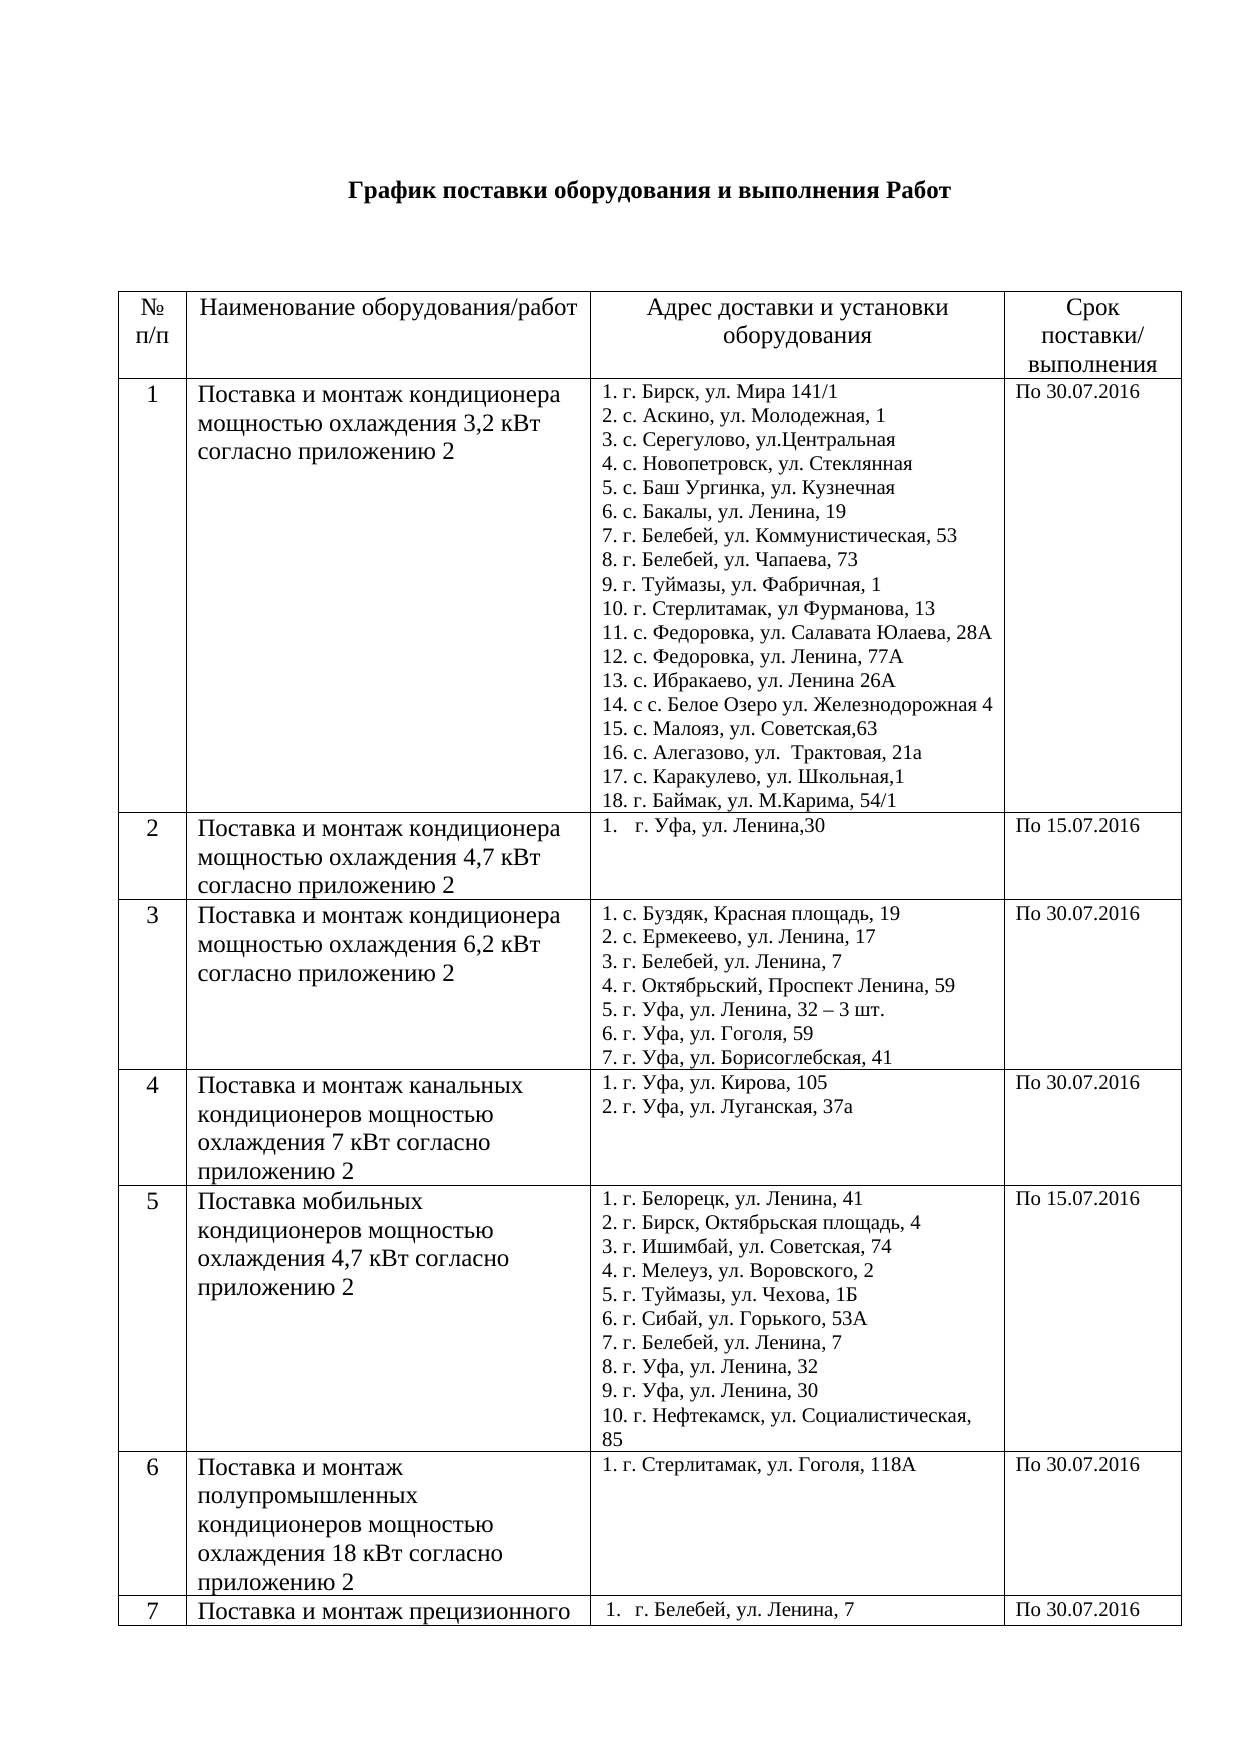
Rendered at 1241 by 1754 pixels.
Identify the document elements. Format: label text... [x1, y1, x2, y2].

text График поставки оборудования и выполнения Работ [118, 176, 1181, 204]
table_cell 1. г. Бирск, ул. Мира 141/1 2. с. Аскино, ул. Молодежная, 1 3. с. Серегулово, ул.Центральная 4. с. Новопетровск, ул. Стеклянная 5. с. Баш Ургинка, ул. Кузнечная 6. с. Бакалы, ул. Ленина, 19 7. г. Белебей, ул. Коммунистическая, 53 8. г. Белебей, ул. Чапаева, 73 9. г. Туймазы, ул. Фабричная, 1 10. г. Стерлитамак, ул Фурманова, 13 11. с. Федоровка, ул. Салавата Юлаева, 28А 12. с. Федоровка, ул. Ленина, 77А 13. с. Ибракаево, ул. Ленина 26А 14. с с. Белое Озеро ул. Железнодорожная 4 15. с. Малояз, ул. Советская,63 16. с. Алегазово, ул. Трактовая, 21а 17. с. Каракулево, ул. Школьная,1 18. г. Баймак, ул. М.Карима, 54/1 [591, 379, 1004, 812]
table_header № п/п [119, 292, 186, 378]
table_cell Поставка и монтаж кондиционера мощностью охлаждения 3,2 кВт согласно приложению 2 [187, 379, 590, 812]
table_cell 6 [119, 1452, 186, 1595]
table_cell По 15.07.2016 [1005, 1186, 1181, 1451]
table_cell 2 [119, 813, 186, 899]
table_cell По 30.07.2016 [1005, 1596, 1181, 1625]
table_cell 7 [119, 1596, 186, 1625]
table_cell 4 [119, 1070, 186, 1185]
table_cell Поставка и монтаж кондиционера мощностью охлаждения 4,7 кВт согласно приложению 2 [187, 813, 590, 899]
table_cell Поставка мобильных кондиционеров мощностью охлаждения 4,7 кВт согласно приложению 2 [187, 1186, 590, 1451]
table_cell 1. г. Уфа, ул. Кирова, 105 2. г. Уфа, ул. Луганская, 37а [591, 1070, 1004, 1185]
table_cell г. Уфа, ул. Ленина,30 [591, 813, 1004, 899]
table_cell По 15.07.2016 [1005, 813, 1181, 899]
table_cell По 30.07.2016 [1005, 1452, 1181, 1595]
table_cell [187, 1596, 590, 1625]
table_cell 5 [119, 1186, 186, 1451]
table_cell По 30.07.2016 [1005, 900, 1181, 1069]
table_cell По 30.07.2016 [1005, 1070, 1181, 1185]
table_cell 1. с. Буздяк, Красная площадь, 19 2. с. Ермекеево, ул. Ленина, 17 3. г. Белебей, ул. Ленина, 7 4. г. Октябрьский, Проспект Ленина, 59 5. г. Уфа, ул. Ленина, 32 – 3 шт. 6. г. Уфа, ул. Гоголя, 59 7. г. Уфа, ул. Борисоглебская, 41 [591, 900, 1004, 1069]
table_header Адрес доставки и установки оборудования [591, 292, 1004, 378]
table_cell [591, 1596, 1004, 1625]
table_header Срок поставки/ выполнения [1005, 292, 1181, 378]
table_header Наименование оборудования/работ [187, 292, 590, 378]
table_cell Поставка и монтаж кондиционера мощностью охлаждения 6,2 кВт согласно приложению 2 [187, 900, 590, 1069]
table_cell 3 [119, 900, 186, 1069]
table_cell 1. г. Белорецк, ул. Ленина, 41 2. г. Бирск, Октябрьская площадь, 4 3. г. Ишимбай, ул. Советская, 74 4. г. Мелеуз, ул. Воровского, 2 5. г. Туймазы, ул. Чехова, 1Б 6. г. Сибай, ул. Горького, 53А 7. г. Белебей, ул. Ленина, 7 8. г. Уфа, ул. Ленина, 32 9. г. Уфа, ул. Ленина, 30 10. г. Нефтекамск, ул. Социалистическая, 85 [591, 1186, 1004, 1451]
table_cell По 30.07.2016 [1005, 379, 1181, 812]
table_cell 1 [119, 379, 186, 812]
table_cell Поставка и монтаж полупромышленных кондиционеров мощностью охлаждения 18 кВт согласно приложению 2 [187, 1452, 590, 1595]
table_cell Поставка и монтаж канальных кондиционеров мощностью охлаждения 7 кВт согласно приложению 2 [187, 1070, 590, 1185]
table_cell 1. г. Стерлитамак, ул. Гоголя, 118А [591, 1452, 1004, 1595]
